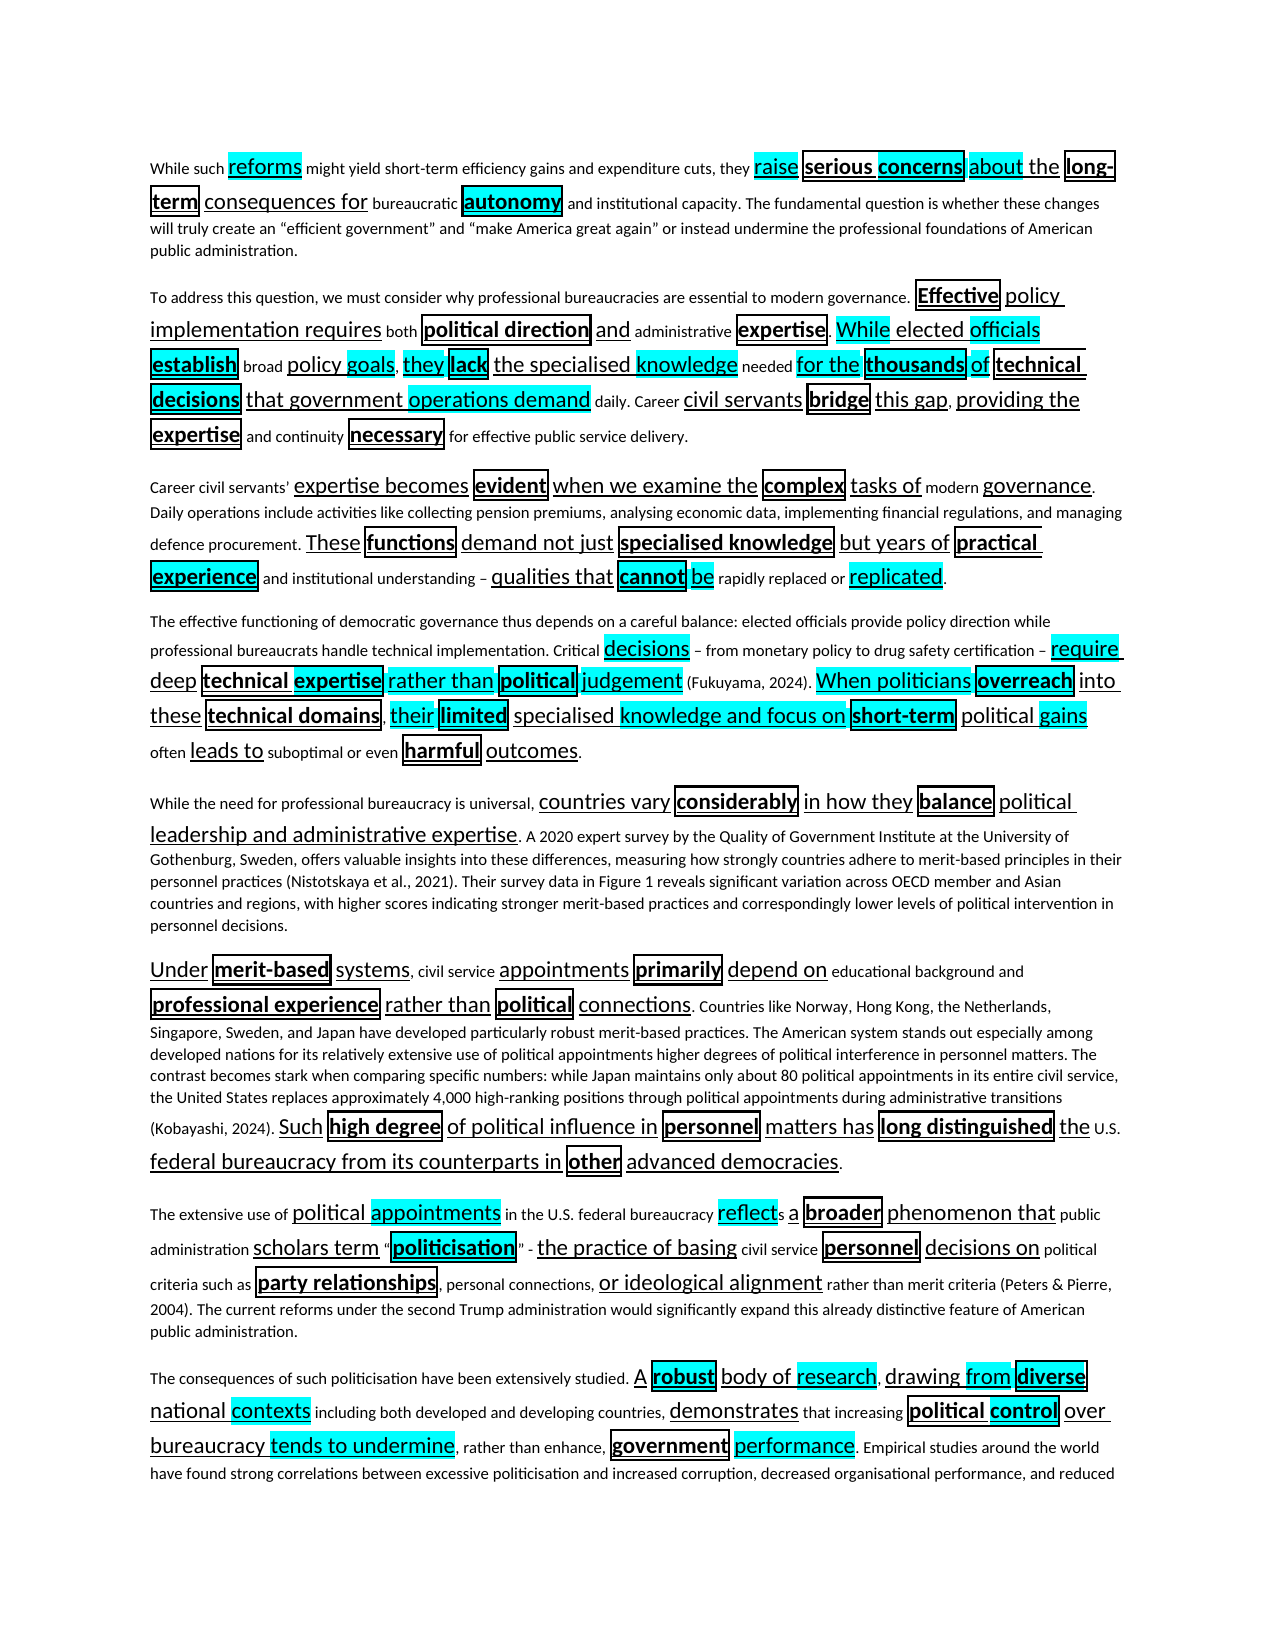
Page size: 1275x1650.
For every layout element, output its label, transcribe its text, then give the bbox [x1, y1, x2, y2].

text The effective functioning of democratic governance thus depends on a careful balance: elected officials provide policy direction while professional bureaucrats handle technical implementation. Critical decisions – from monetary policy to drug safety certification – require deep technical expertise rather than political judgement (Fukuyama, 2024). When politicians overreach into these technical domains, their limited specialised knowledge and focus on short-term political gains often leads to suboptimal or even harmful outcomes. [150, 612, 1125, 766]
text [150, 1360, 1125, 1483]
text While the need for professional bureaucracy is universal, countries vary considerably in how they balance political leadership and administrative expertise. A 2020 expert survey by the Quality of Government Institute at the University of Gothenburg, Sweden, offers valuable insights into these differences, measuring how strongly countries adhere to merit-based principles in their personnel practices (Nistotskaya et al., 2021). Their survey data in Figure 1 reveals significant variation across OECD member and Asian countries and regions, with higher scores indicating stronger merit-based practices and correspondingly lower levels of political intervention in personnel decisions. [150, 785, 1125, 935]
text Career civil servants’ expertise becomes evident when we examine the complex tasks of modern governance. Daily operations include activities like collecting pension premiums, analysing economic data, implementing financial regulations, and managing defence procurement. These functions demand not just specialised knowledge but years of practical experience and institutional understanding – qualities that cannot be rapidly replaced or replicated. [150, 469, 1125, 592]
text Under merit-based systems, civil service appointments primarily depend on educational background and professional experience rather than political connections. Countries like Norway, Hong Kong, the Netherlands, Singapore, Sweden, and Japan have developed particularly robust merit-based practices. The American system stands out especially among developed nations for its relatively extensive use of political appointments higher degrees of political interference in personnel matters. The contrast becomes stark when comparing specific numbers: while Japan maintains only about 80 political appointments in its entire civil service, the United States replaces approximately 4,000 high-ranking positions through political appointments during administrative transitions (Kobayashi, 2024). Such high degree of political influence in personnel matters has long distinguished the U.S. federal bureaucracy from its counterparts in other advanced democracies. [150, 953, 1125, 1177]
text While such reforms might yield short-term efficiency gains and expenditure cuts, they raise serious concerns about the long-term consequences for bureaucratic autonomy and institutional capacity. The fundamental question is whether these changes will truly create an “efficient government” and “make America great again” or instead undermine the professional foundations of American public administration. [150, 150, 1125, 261]
text The extensive use of political appointments in the U.S. federal bureaucracy reflects a broader phenomenon that public administration scholars term “politicisation” - the practice of basing civil service personnel decisions on political criteria such as party relationships, personal connections, or ideological alignment rather than merit criteria (Peters & Pierre, 2004). The current reforms under the second Trump administration would significantly expand this already distinctive feature of American public administration. [150, 1196, 1125, 1342]
text To address this question, we must consider why professional bureaucracies are essential to modern governance. Effective policy implementation requires both political direction and administrative expertise. While elected officials establish broad policy goals, they lack the specialised knowledge needed for the thousands of technical decisions that government operations demand daily. Career civil servants bridge this gap, providing the expertise and continuity necessary for effective public service delivery. [150, 279, 1125, 450]
